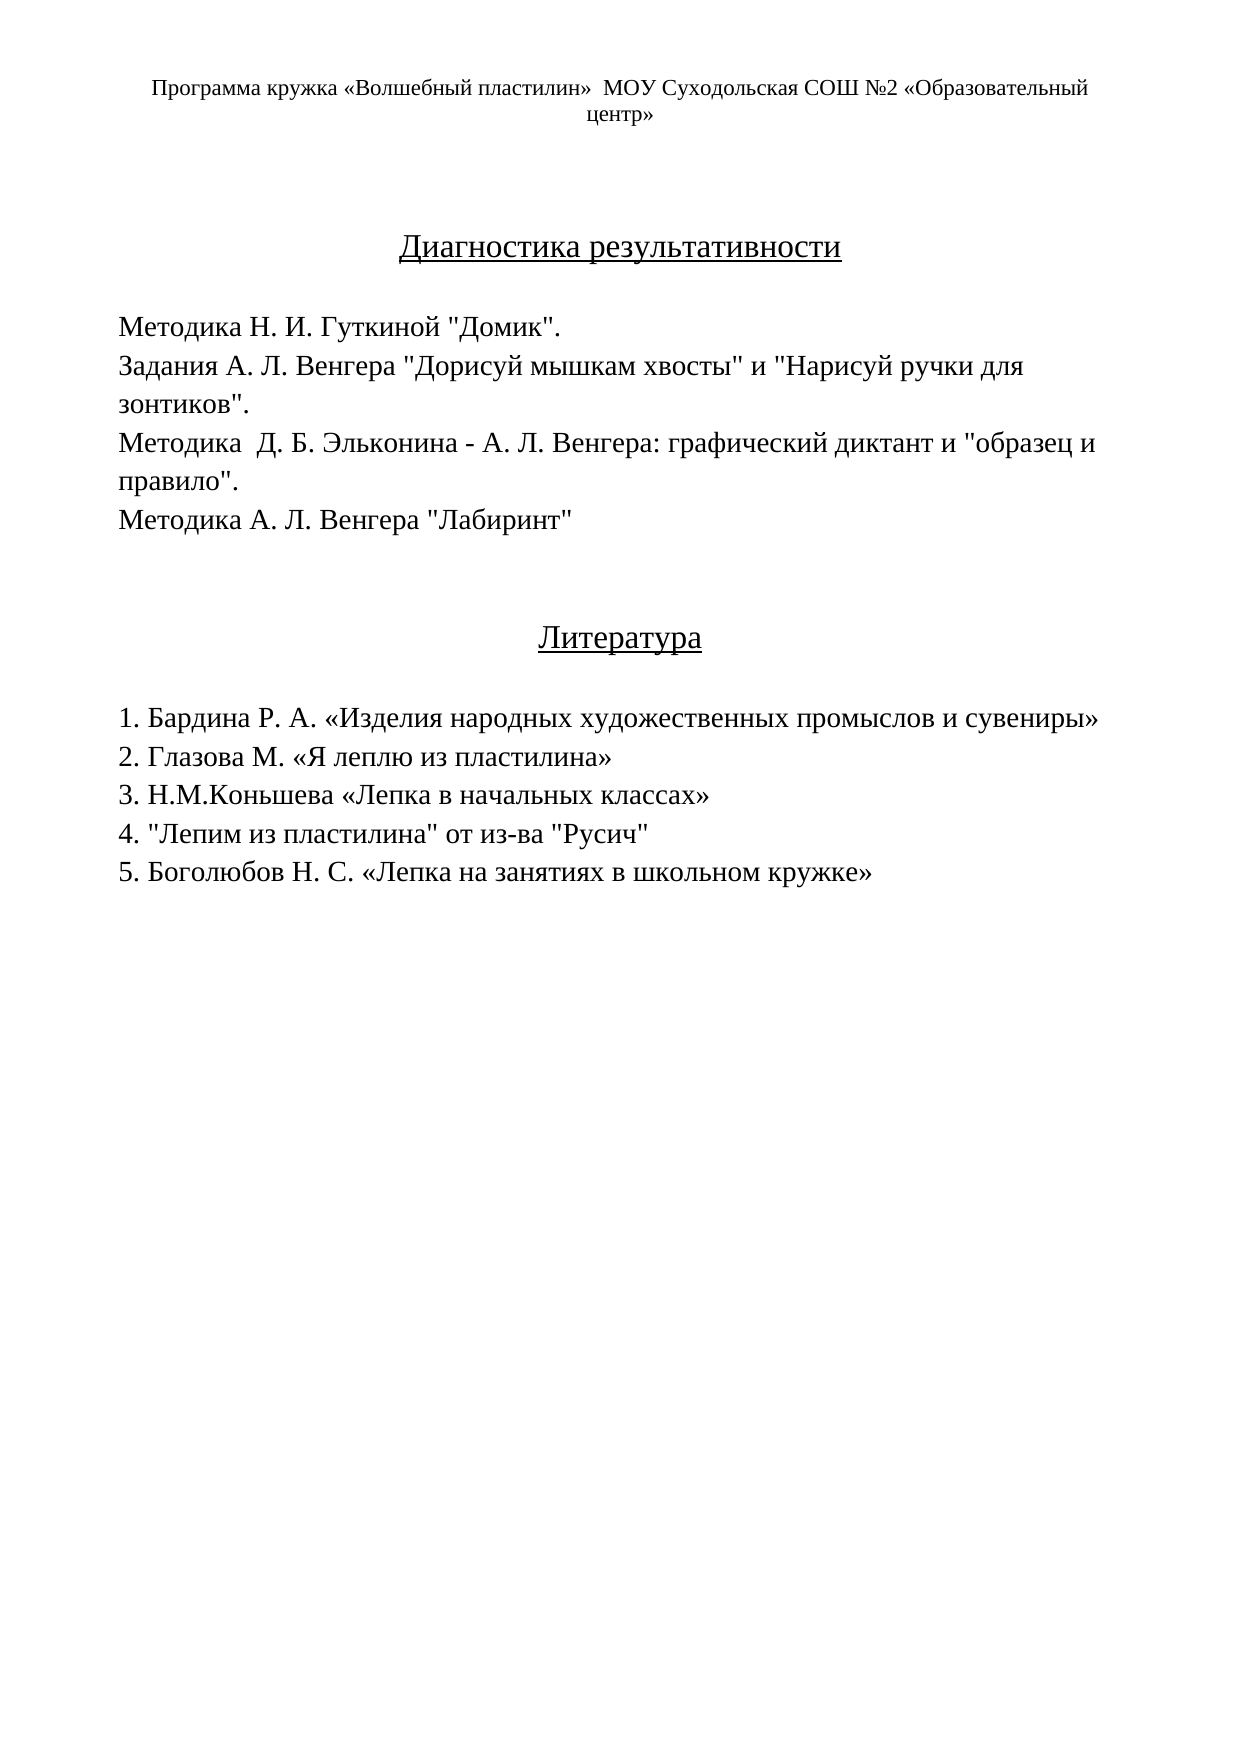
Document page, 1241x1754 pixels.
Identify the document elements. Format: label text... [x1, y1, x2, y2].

text 5. Боголюбов Н. С. «Лепка на занятиях в школьном кружке» [118, 854, 1122, 888]
text Литература [118, 618, 1122, 656]
text Задания А. Л. Венгера "Дорисуй мышкам хвосты" и "Нарисуй ручки для зонтиков". [118, 348, 1122, 420]
text 4. "Лепим из пластилина" от из-ва "Русич" [118, 816, 1122, 849]
text Диагностика результативности [118, 227, 1122, 265]
text Методика А. Л. Венгера "Лабиринт" [118, 502, 1122, 536]
text 3. Н.М.Коньшева «Лепка в начальных классах» [118, 777, 1122, 811]
text 2. Глазова М. «Я леплю из пластилина» [118, 739, 1122, 772]
text Методика Н. И. Гуткиной "Домик". [118, 309, 1122, 343]
text 1. Бардина Р. А. «Изделия народных художественных промыслов и сувениры» [118, 700, 1122, 734]
text Методика Д. Б. Эльконина - А. Л. Венгера: графический диктант и "образец и правило". [118, 425, 1122, 497]
